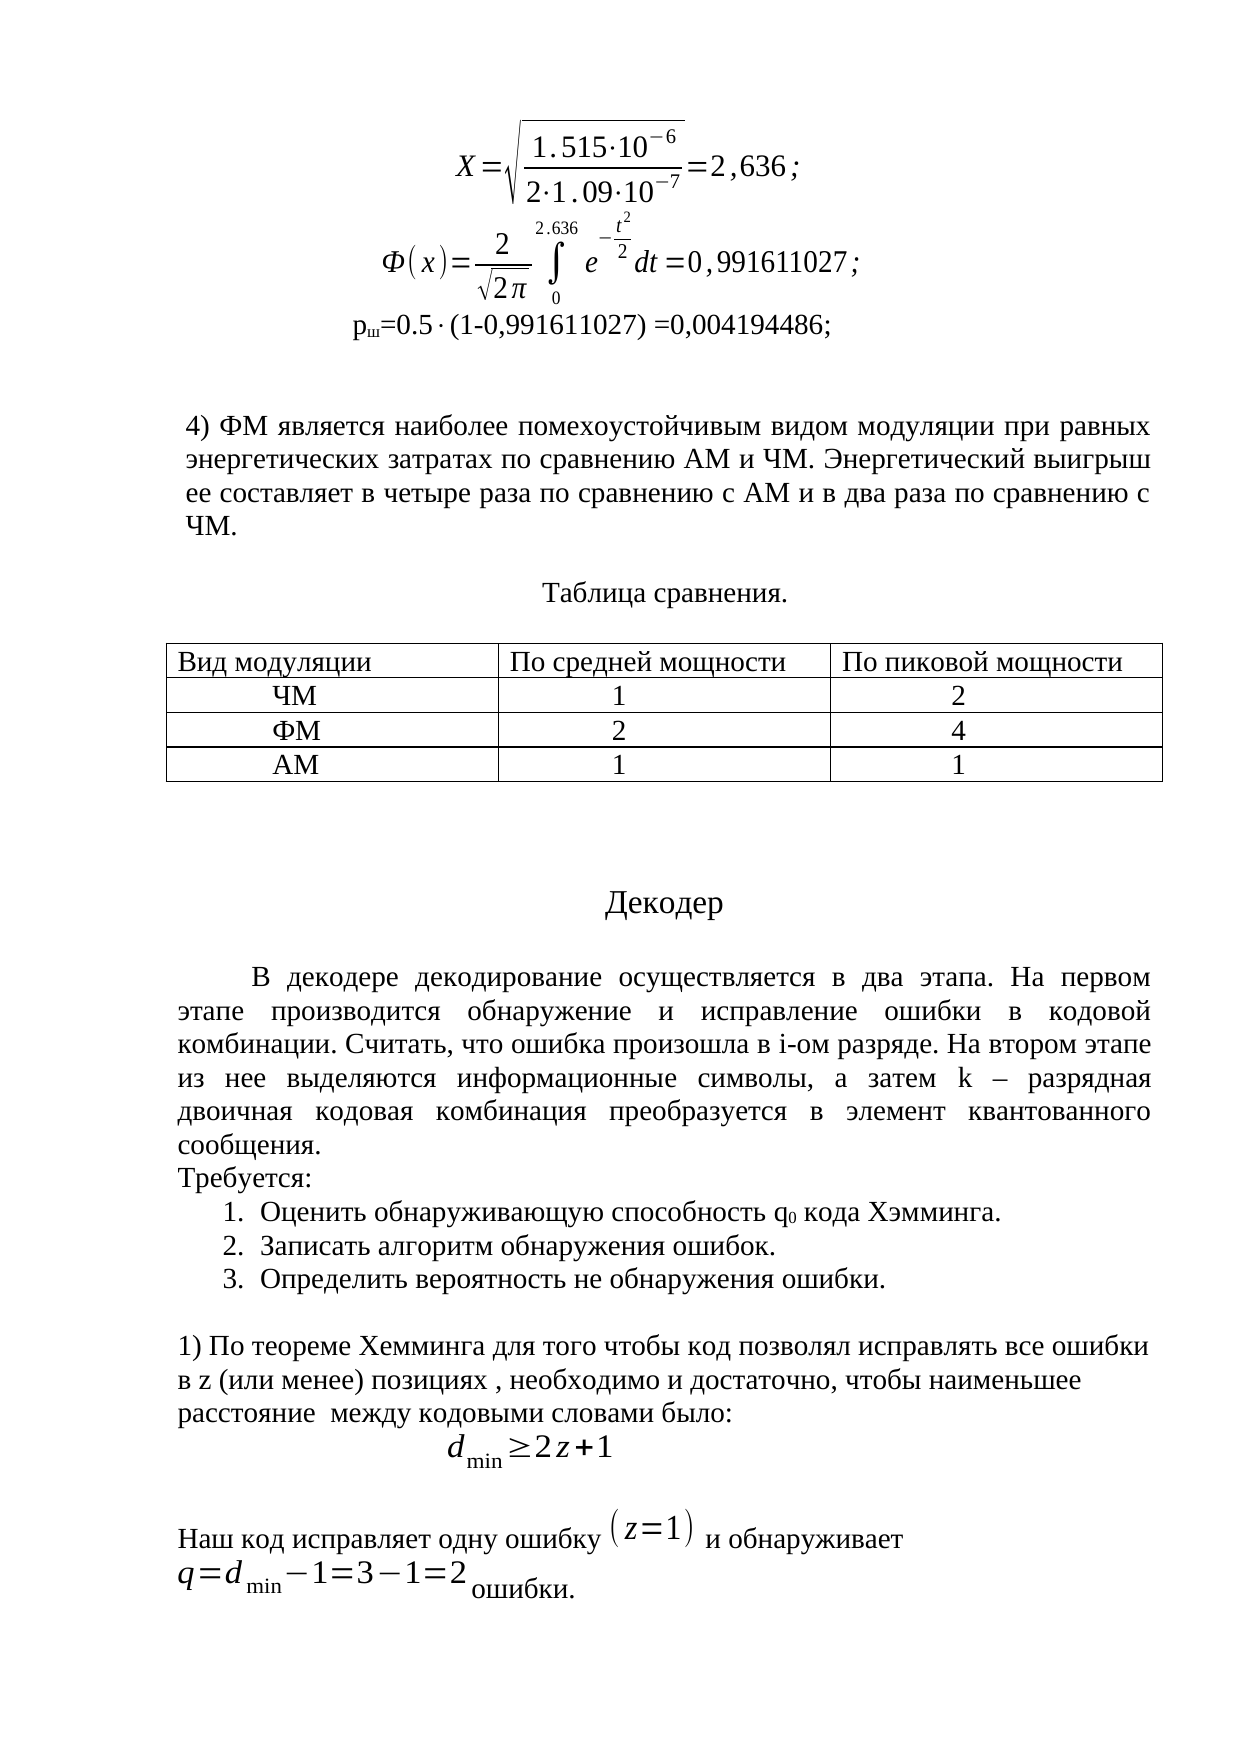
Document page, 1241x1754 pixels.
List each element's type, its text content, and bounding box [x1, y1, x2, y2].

table_cell 1 [499, 678, 830, 712]
text Требуется: [177, 1161, 1152, 1194]
text ошибки. [177, 1555, 1152, 1605]
text В декодере декодирование осуществляется в два этапа. На первом этапе производится обнаружение и исправление ошибки в кодовой комбинации. Считать, что ошибка произошла в i-ом разряде. На втором этапе из нее выделяются информационные символы, а затем k – разрядная двоичная кодовая комбинация преобразуется в элемент квантованного сообщения. [177, 959, 1152, 1161]
text 4) ФМ является наиболее помехоустойчивым видом модуляции при равных энергетических затратах по сравнению АМ и ЧМ. Энергетический выигрыш ее составляет в четыре раза по сравнению с АМ и в два раза по сравнению с ЧМ. [185, 408, 1152, 542]
list Оценить обнаруживающую способность q0 кода Хэмминга. [222, 1194, 1152, 1228]
table_cell АМ [167, 748, 498, 781]
list Определить вероятность не обнаружения ошибки. [222, 1261, 1152, 1295]
table_cell 2 [831, 678, 1162, 712]
list Записать алгоритм обнаружения ошибок. [222, 1228, 1152, 1261]
table_cell 1 [831, 748, 1162, 781]
text Таблица сравнения. [177, 576, 1152, 609]
text рш=0.5(1-0,991611027) =0,004194486; [177, 307, 1152, 341]
table_cell ЧМ [167, 678, 498, 712]
table_cell 4 [831, 713, 1162, 746]
text Декодер [177, 883, 1152, 921]
text 1) По теореме Хемминга для того чтобы код позволял исправлять все ошибки в z (или менее) позициях , необходимо и достаточно, чтобы наименьшее расстояние между кодовыми словами было: [177, 1328, 1152, 1429]
table_cell ФМ [167, 713, 498, 746]
table_header По пиковой мощности [831, 644, 1162, 677]
table_cell 1 [499, 748, 830, 781]
table_header По средней мощности [499, 644, 830, 677]
table_cell 2 [499, 713, 830, 746]
text Наш код исправляет одну ошибку и обнаруживает [177, 1506, 1152, 1555]
table_header Вид модуляции [167, 644, 498, 677]
